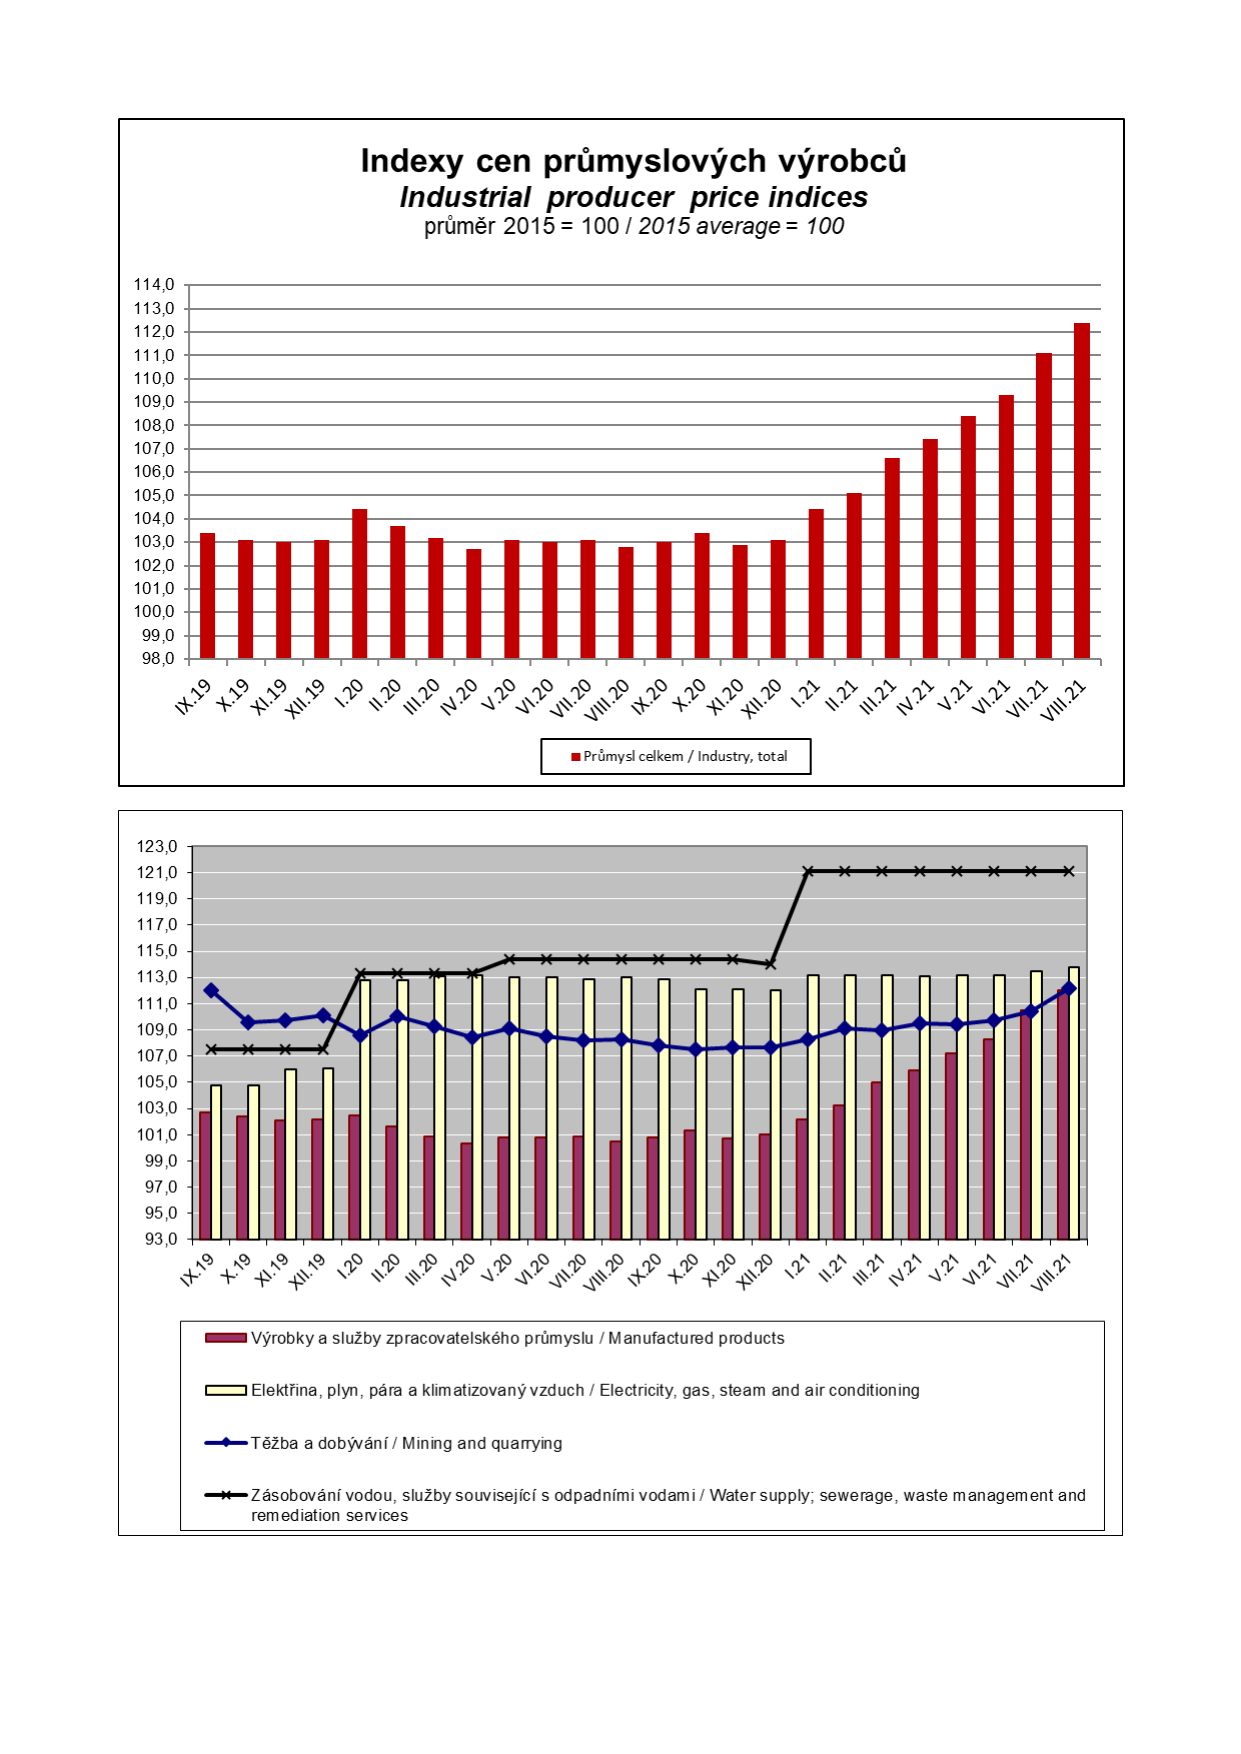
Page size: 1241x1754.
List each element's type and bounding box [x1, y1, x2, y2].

picture [118, 810, 1123, 1536]
picture [118, 118, 1125, 787]
